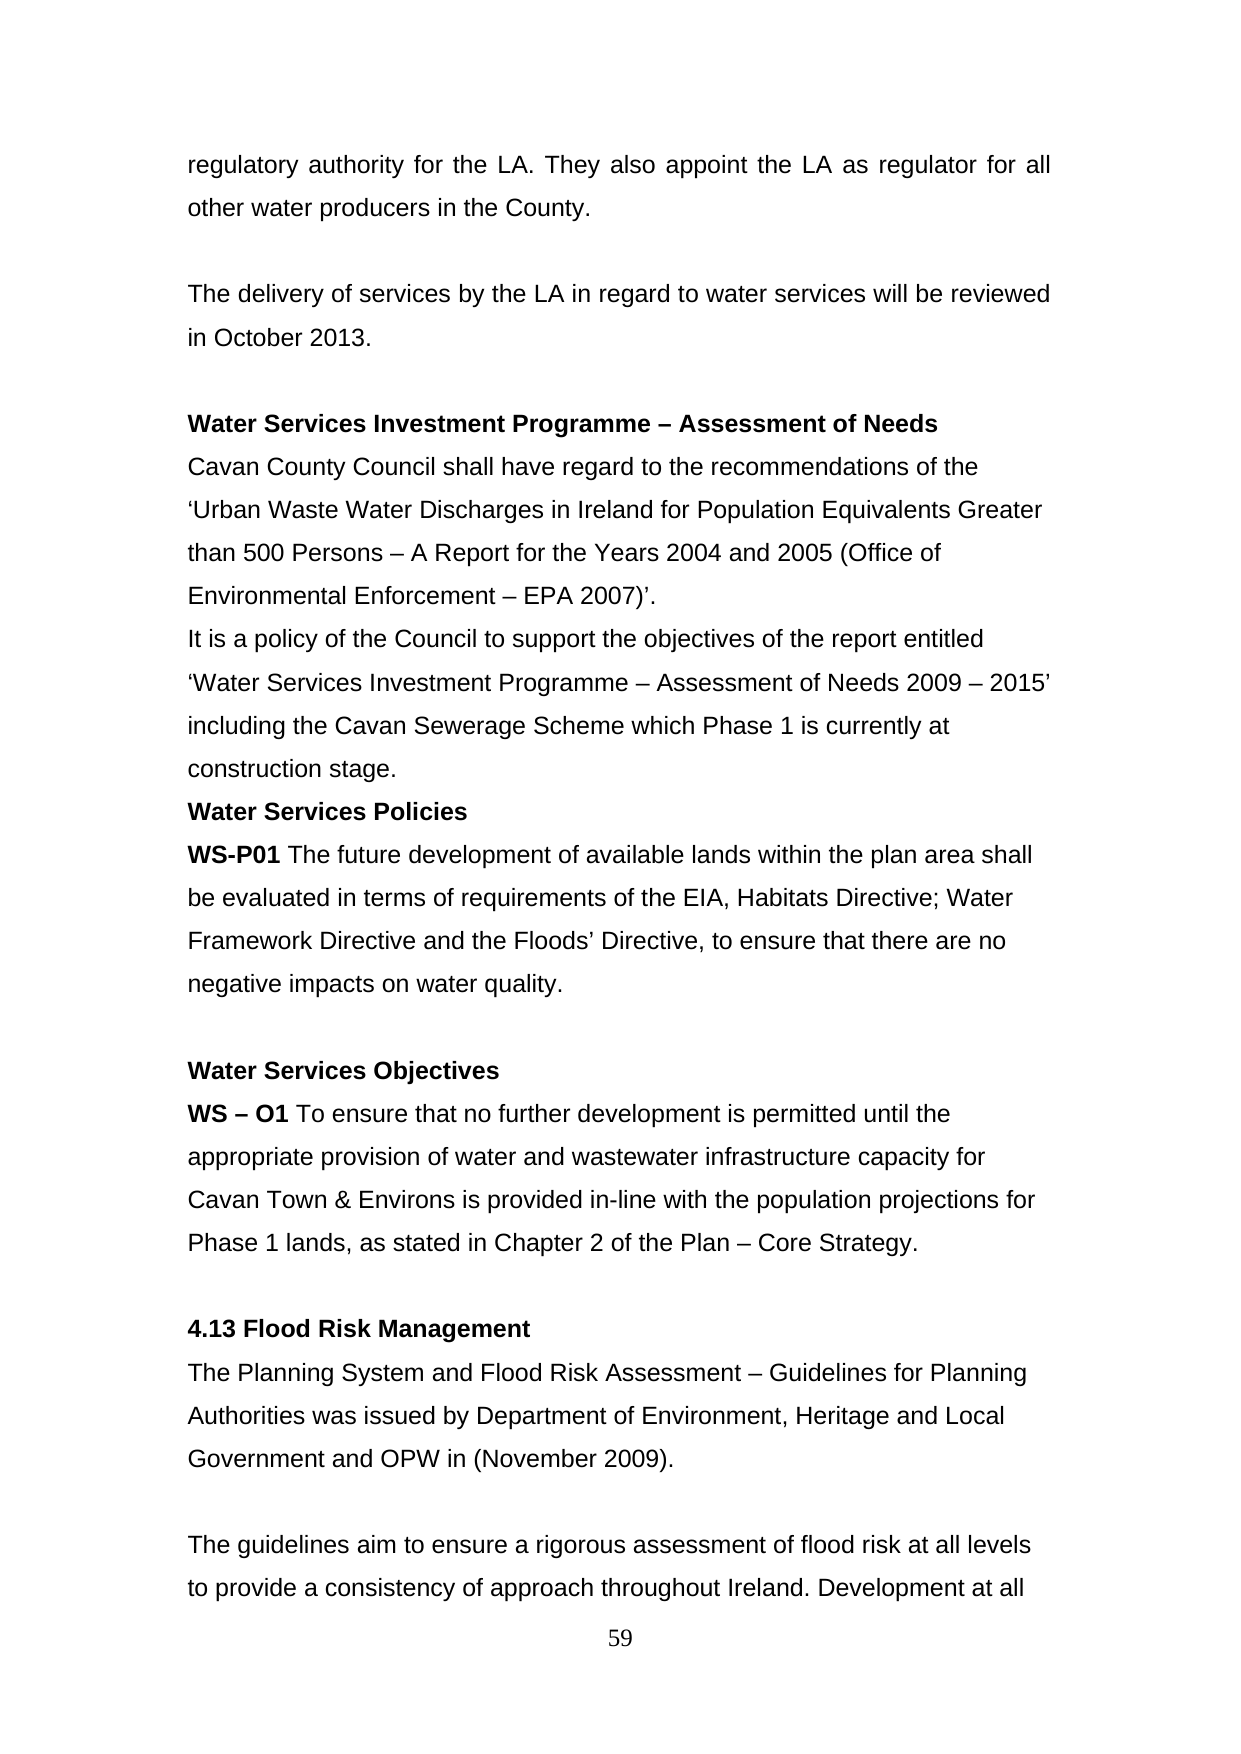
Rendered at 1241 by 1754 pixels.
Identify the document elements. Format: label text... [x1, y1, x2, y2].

text Water Services Investment Programme – Assessment of Needs [187, 409, 1053, 437]
text WS-P01 The future development of available lands within the plan area shall be evaluated in terms of requirements of the EIA, Habitats Directive; Water Framework Directive and the Floods’ Directive, to ensure that there are no negative impacts on water quality. [187, 840, 1053, 998]
text Water Services Objectives [187, 1056, 1053, 1084]
text 4.13 Flood Risk Management [187, 1314, 1091, 1343]
text The Planning System and Flood Risk Assessment – Guidelines for Planning Authorities was issued by Department of Environment, Heritage and Local Government and OPW in (November 2009). [187, 1357, 1091, 1472]
text Water Services Policies [187, 797, 1053, 826]
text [187, 150, 1053, 222]
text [187, 1530, 1053, 1602]
text It is a policy of the Council to support the objectives of the report entitled ‘Water Services Investment Programme – Assessment of Needs 2009 – 2015’ including the Cavan Sewerage Scheme which Phase 1 is currently at construction stage. [187, 624, 1053, 782]
text WS – O1 To ensure that no further development is permitted until the appropriate provision of water and wastewater infrastructure capacity for Cavan Town & Environs is provided in-line with the population projections for Phase 1 lands, as stated in Chapter 2 of the Plan – Core Strategy. [187, 1099, 1053, 1257]
text The delivery of services by the LA in regard to water services will be reviewed in October 2013. [187, 279, 1053, 351]
text Cavan County Council shall have regard to the recommendations of the ‘Urban Waste Water Discharges in for Population Equivalents Greater than 500 Persons – A Report for the Years 2004 and 2005 (Office of Environmental Enforcement – EPA 2007)’. [187, 452, 1053, 610]
